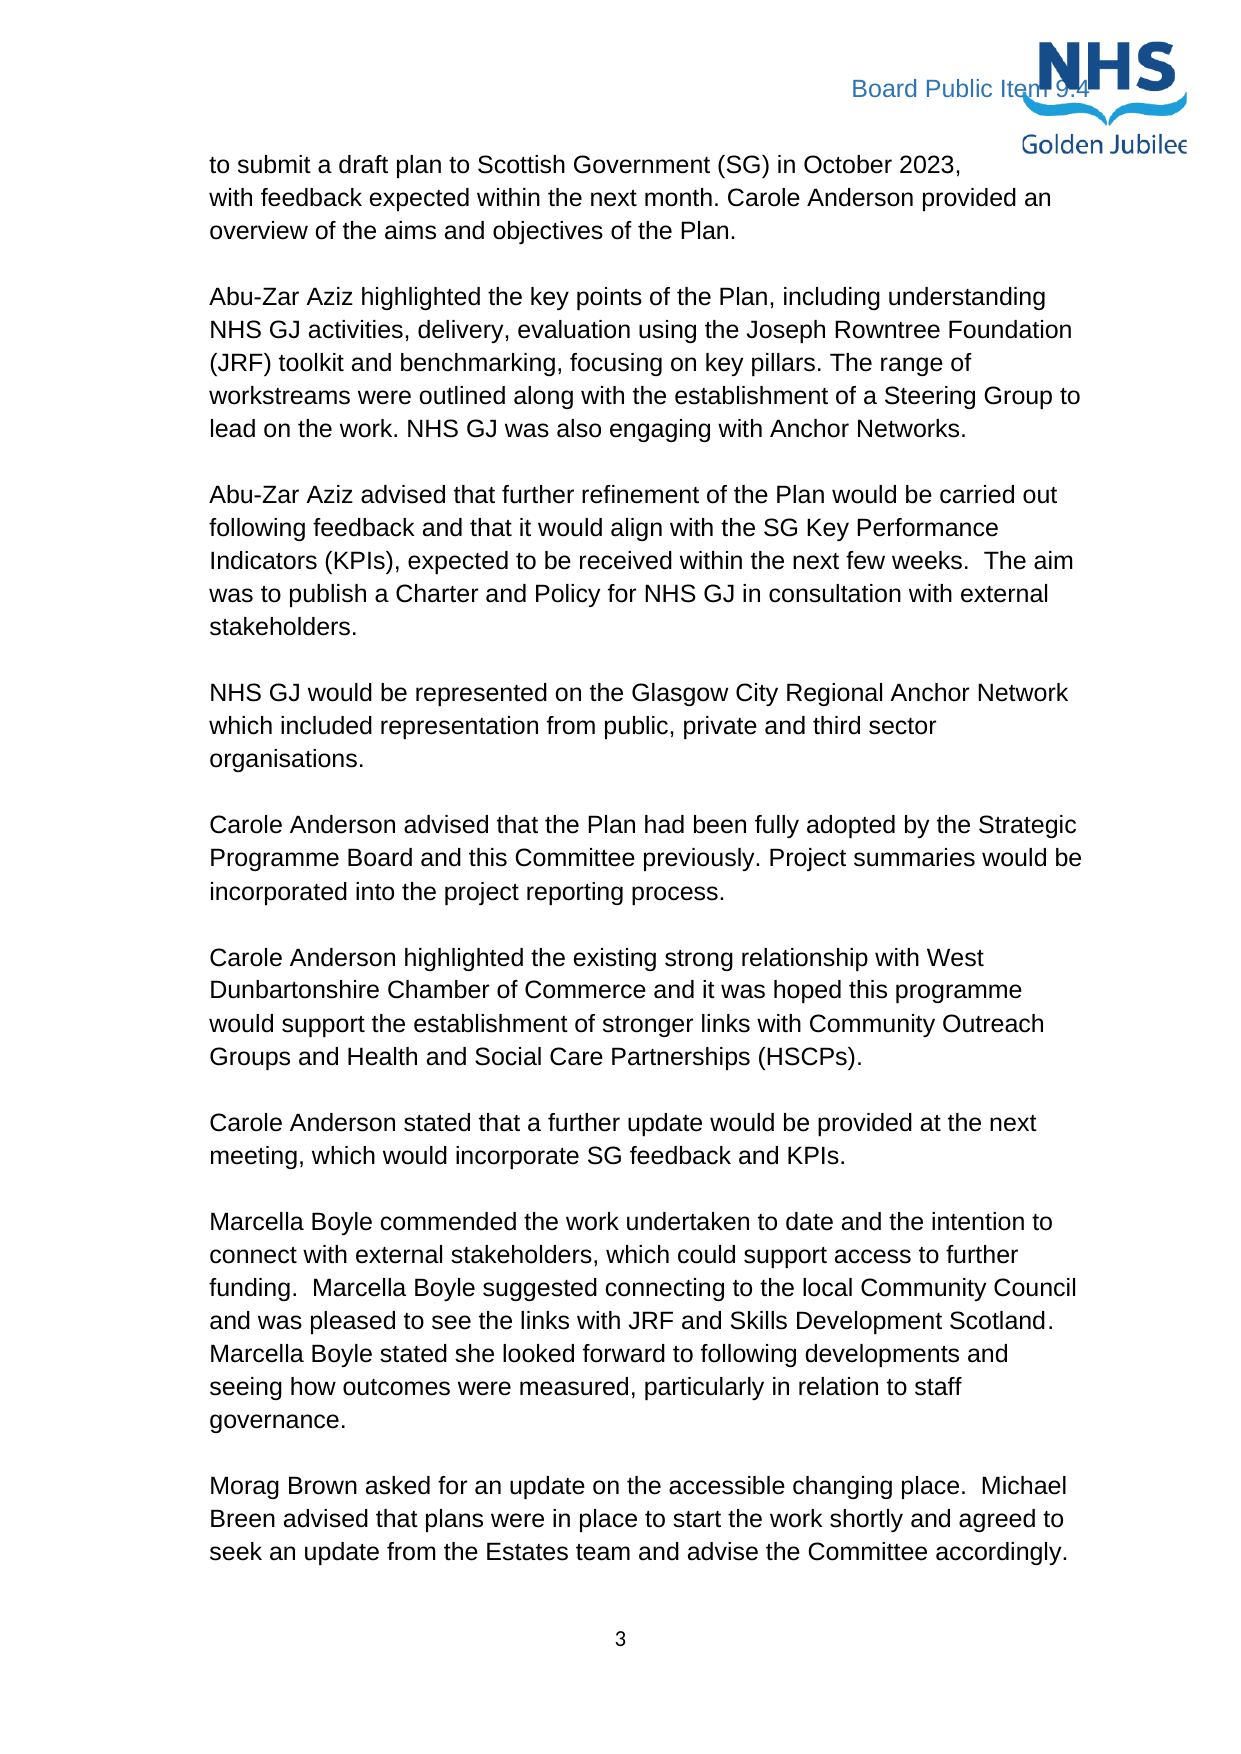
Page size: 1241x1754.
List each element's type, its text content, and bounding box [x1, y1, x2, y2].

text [209, 150, 1090, 245]
picture [1020, 41, 1187, 158]
text NHS GJ would be represented on the Glasgow City Regional Anchor Network which included representation from public, private and third sector organisations. [209, 678, 1090, 773]
text Abu-Zar Aziz advised that further refinement of the Plan would be carried out following feedback and that it would align with the SG Key Performance Indicators (KPIs), expected to be received within the next few weeks. The aim was to publish a Charter and Policy for NHS GJ in consultation with external stakeholders. [209, 480, 1090, 641]
text Carole Anderson advised that the Plan had been fully adopted by the Strategic Programme Board and this Committee previously. Project summaries would be incorporated into the project reporting process. [209, 810, 1090, 905]
text Carole Anderson stated that a further update would be provided at the next meeting, which would incorporate SG feedback and KPIs. [209, 1108, 1090, 1169]
text Marcella Boyle commended the work undertaken to date and the intention to connect with external stakeholders, which could support access to further funding. Marcella Boyle suggested connecting to the local Community Council and was pleased to see the links with JRF and Skills Development Scotland. Marcella Boyle stated she looked forward to following developments and seeing how outcomes were measured, particularly in relation to staff governance. [209, 1207, 1090, 1433]
text Morag Brown asked for an update on the accessible changing place. Michael Breen advised that plans were in place to start the work shortly and agreed to seek an update from the Estates team and advise the Committee accordingly. [209, 1471, 1090, 1566]
text Carole Anderson highlighted the existing strong relationship with West Dunbartonshire Chamber of Commerce and it was hoped this programme would support the establishment of stronger links with Community Outreach Groups and Health and Social Care Partnerships (HSCPs). [209, 942, 1090, 1070]
text Abu-Zar Aziz highlighted the key points of the Plan, including understanding NHS GJ activities, delivery, evaluation using the Joseph Rowntree Foundation (JRF) toolkit and benchmarking, focusing on key pillars. The range of workstreams were outlined along with the establishment of a Steering Group to lead on the work. NHS GJ was also engaging with Anchor Networks. [209, 282, 1090, 443]
